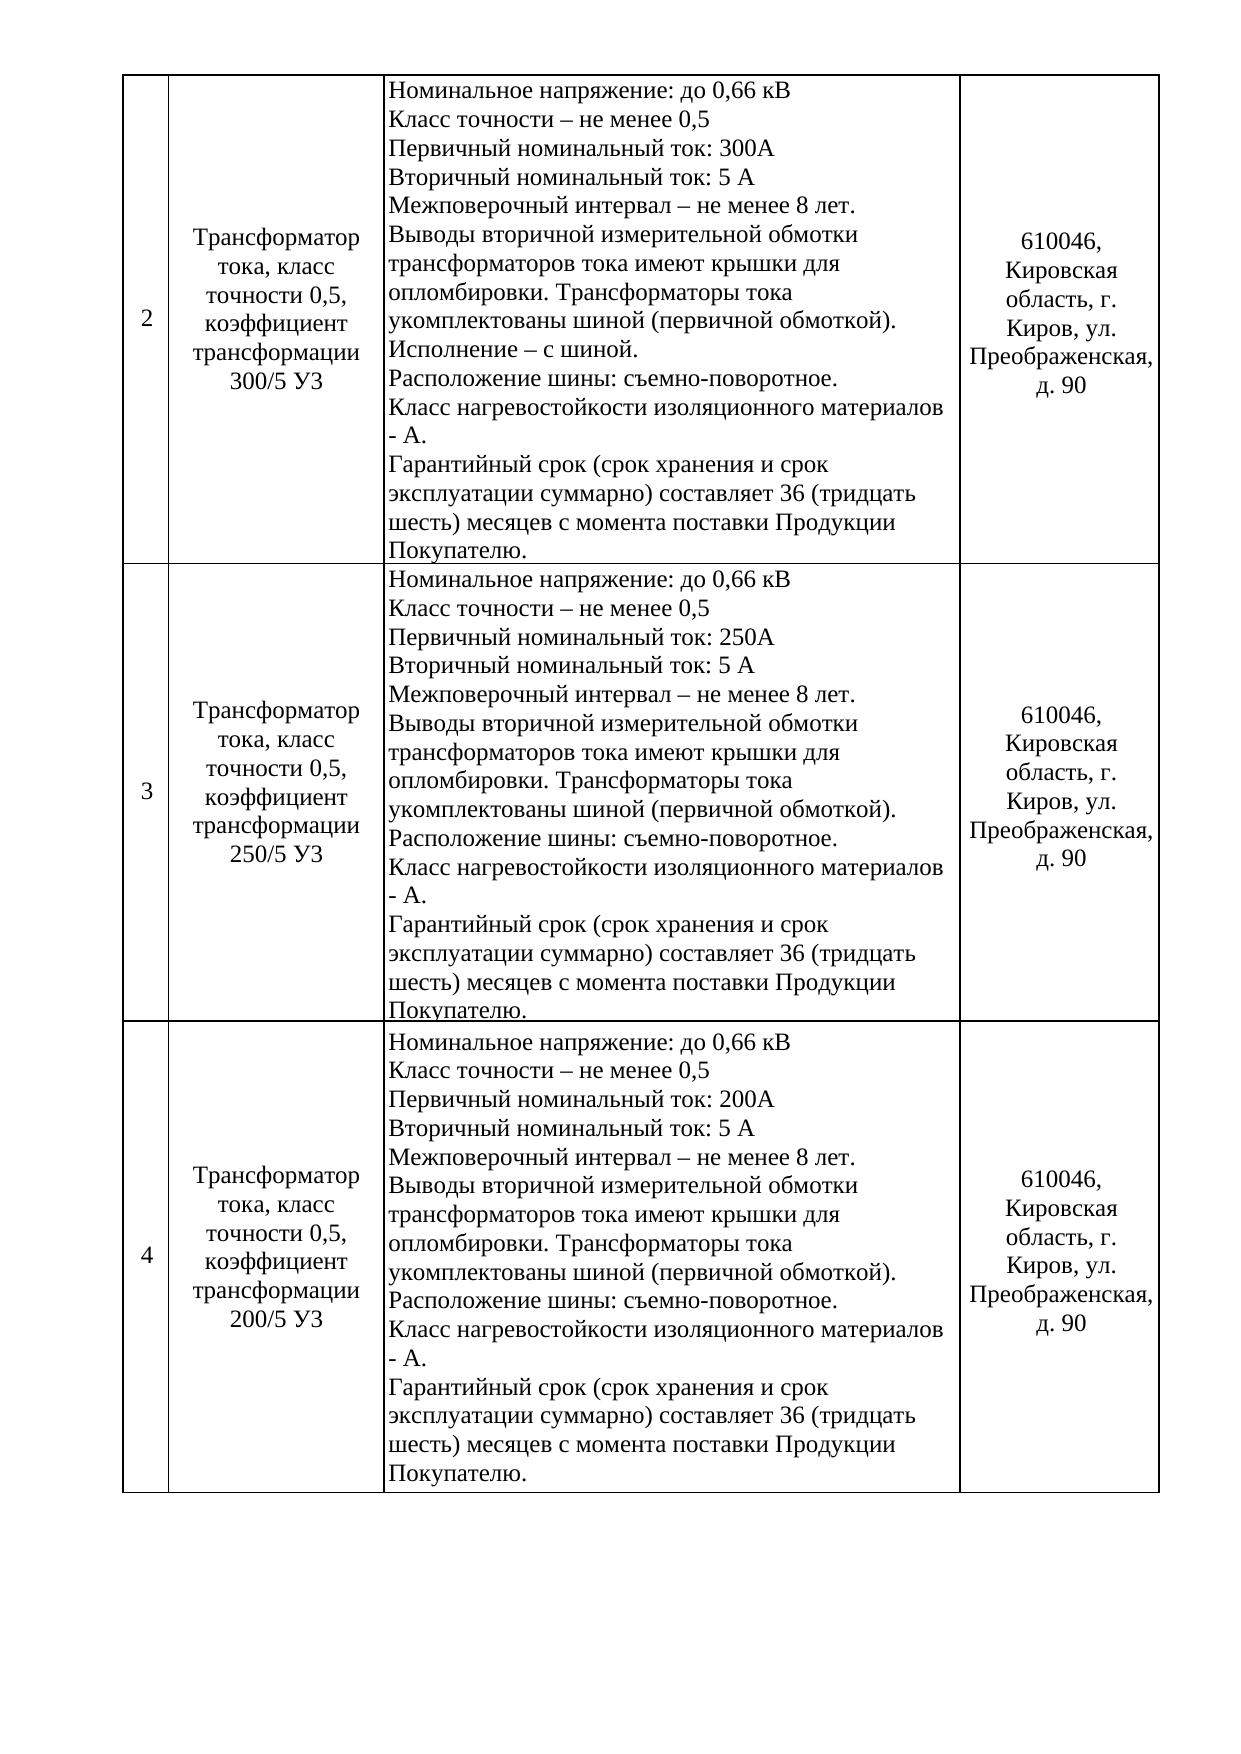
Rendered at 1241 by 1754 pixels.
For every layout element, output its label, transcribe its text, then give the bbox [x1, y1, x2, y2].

table_cell 4 [124, 1022, 168, 1492]
table_cell 3 [124, 564, 168, 1020]
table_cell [961, 1022, 1158, 1492]
table_cell Трансформатор тока, класс точности 0,5, коэффициент трансформации 200/5 У3 [169, 1022, 383, 1492]
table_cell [961, 76, 1158, 563]
table_cell 2 [124, 76, 168, 563]
table_cell Трансформатор тока, класс точности 0,5, коэффициент трансформации 300/5 У3 [169, 76, 383, 563]
table_cell Номинальное напряжение: до 0,66 кВ Класс точности – не менее 0,5 Первичный номинальный ток: 200А Вторичный номинальный ток: 5 А Межповерочный интервал – не менее 8 лет. Выводы вторичной измерительной обмотки трансформаторов тока имеют крышки для опломбировки. Трансформаторы тока укомплектованы шиной (первичной обмоткой). Расположение шины: съемно-поворотное. Класс нагревостойкости изоляционного материалов - А. Гарантийный срок (срок хранения и срок эксплуатации суммарно) составляет 36 (тридцать шесть) месяцев с момента поставки Продукции Покупателю. [385, 1022, 959, 1492]
table_cell 610046, Кировская область, г. Киров, ул. Преображенская, д. 90 [961, 564, 1158, 1020]
table_cell Трансформатор тока, класс точности 0,5, коэффициент трансформации 250/5 У3 [169, 564, 383, 1020]
